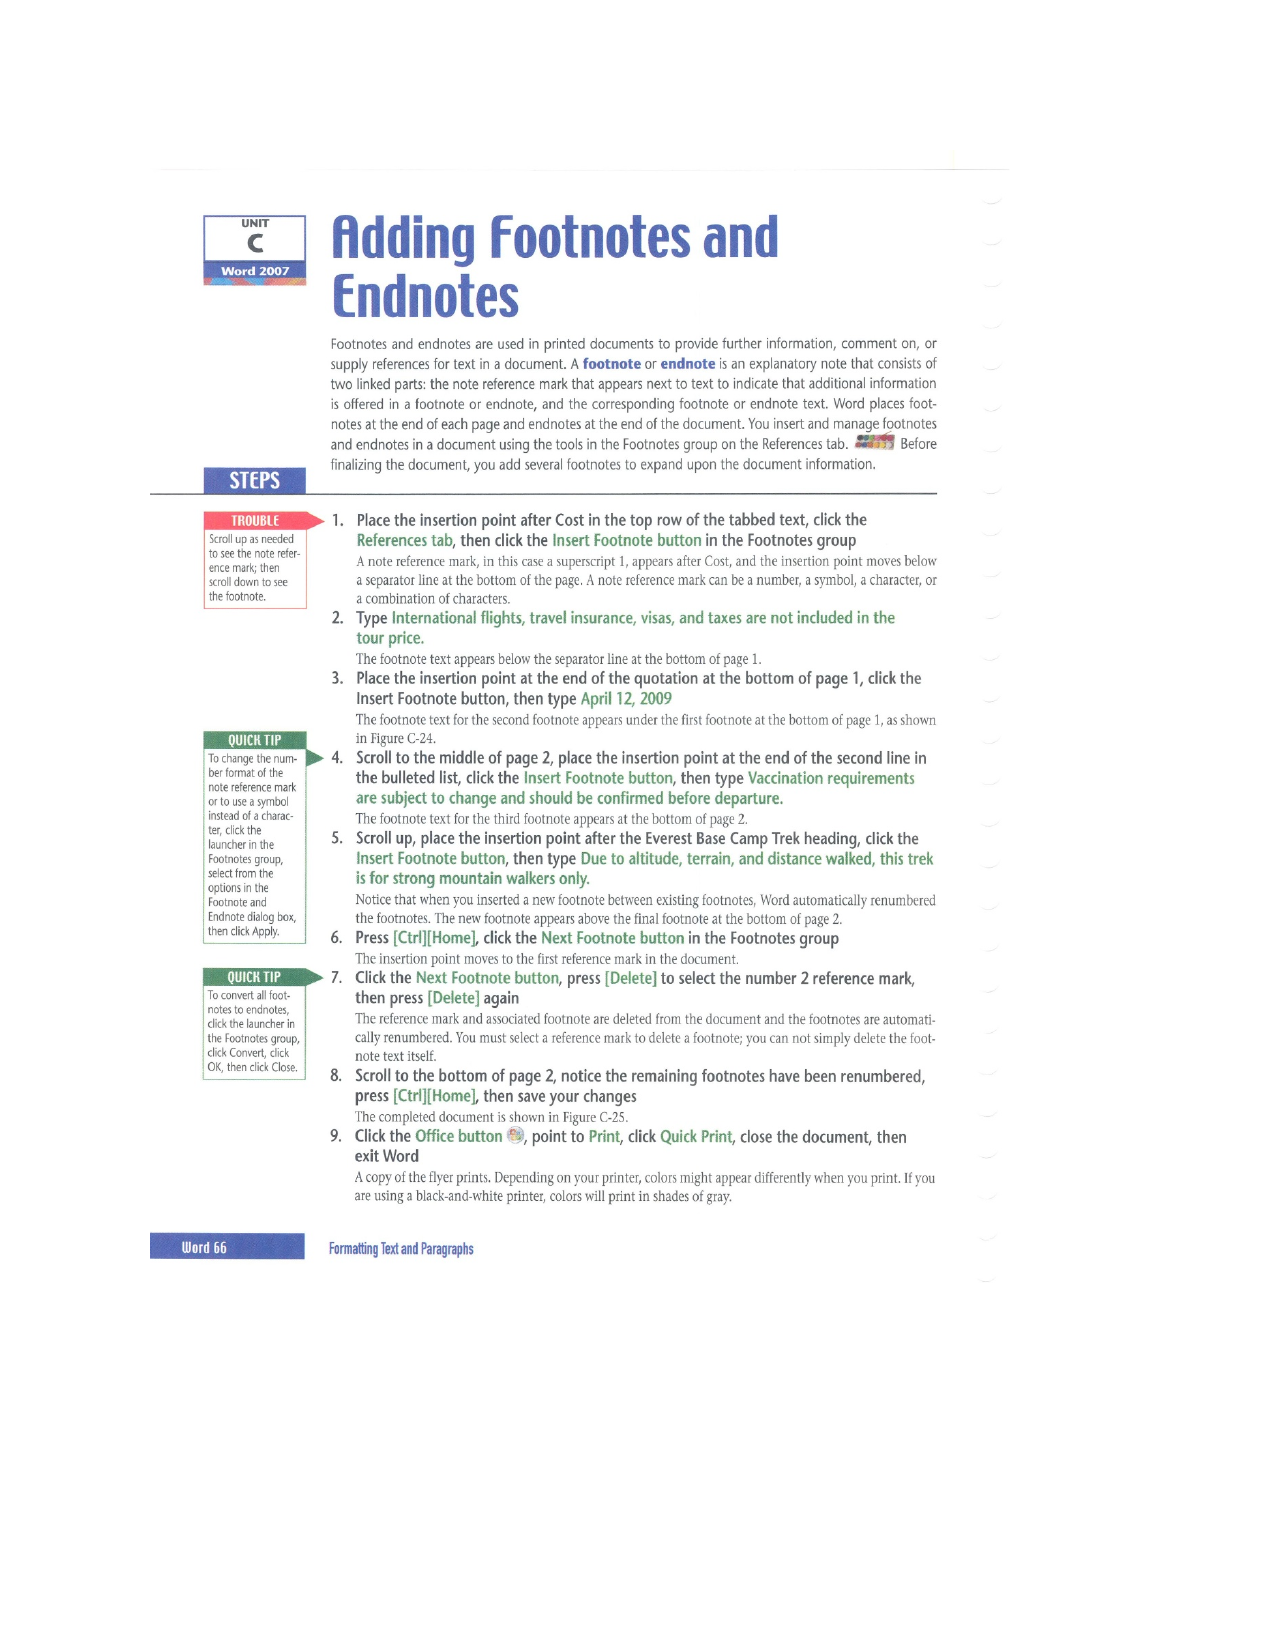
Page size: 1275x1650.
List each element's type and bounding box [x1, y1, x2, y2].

picture [150, 150, 1010, 1283]
